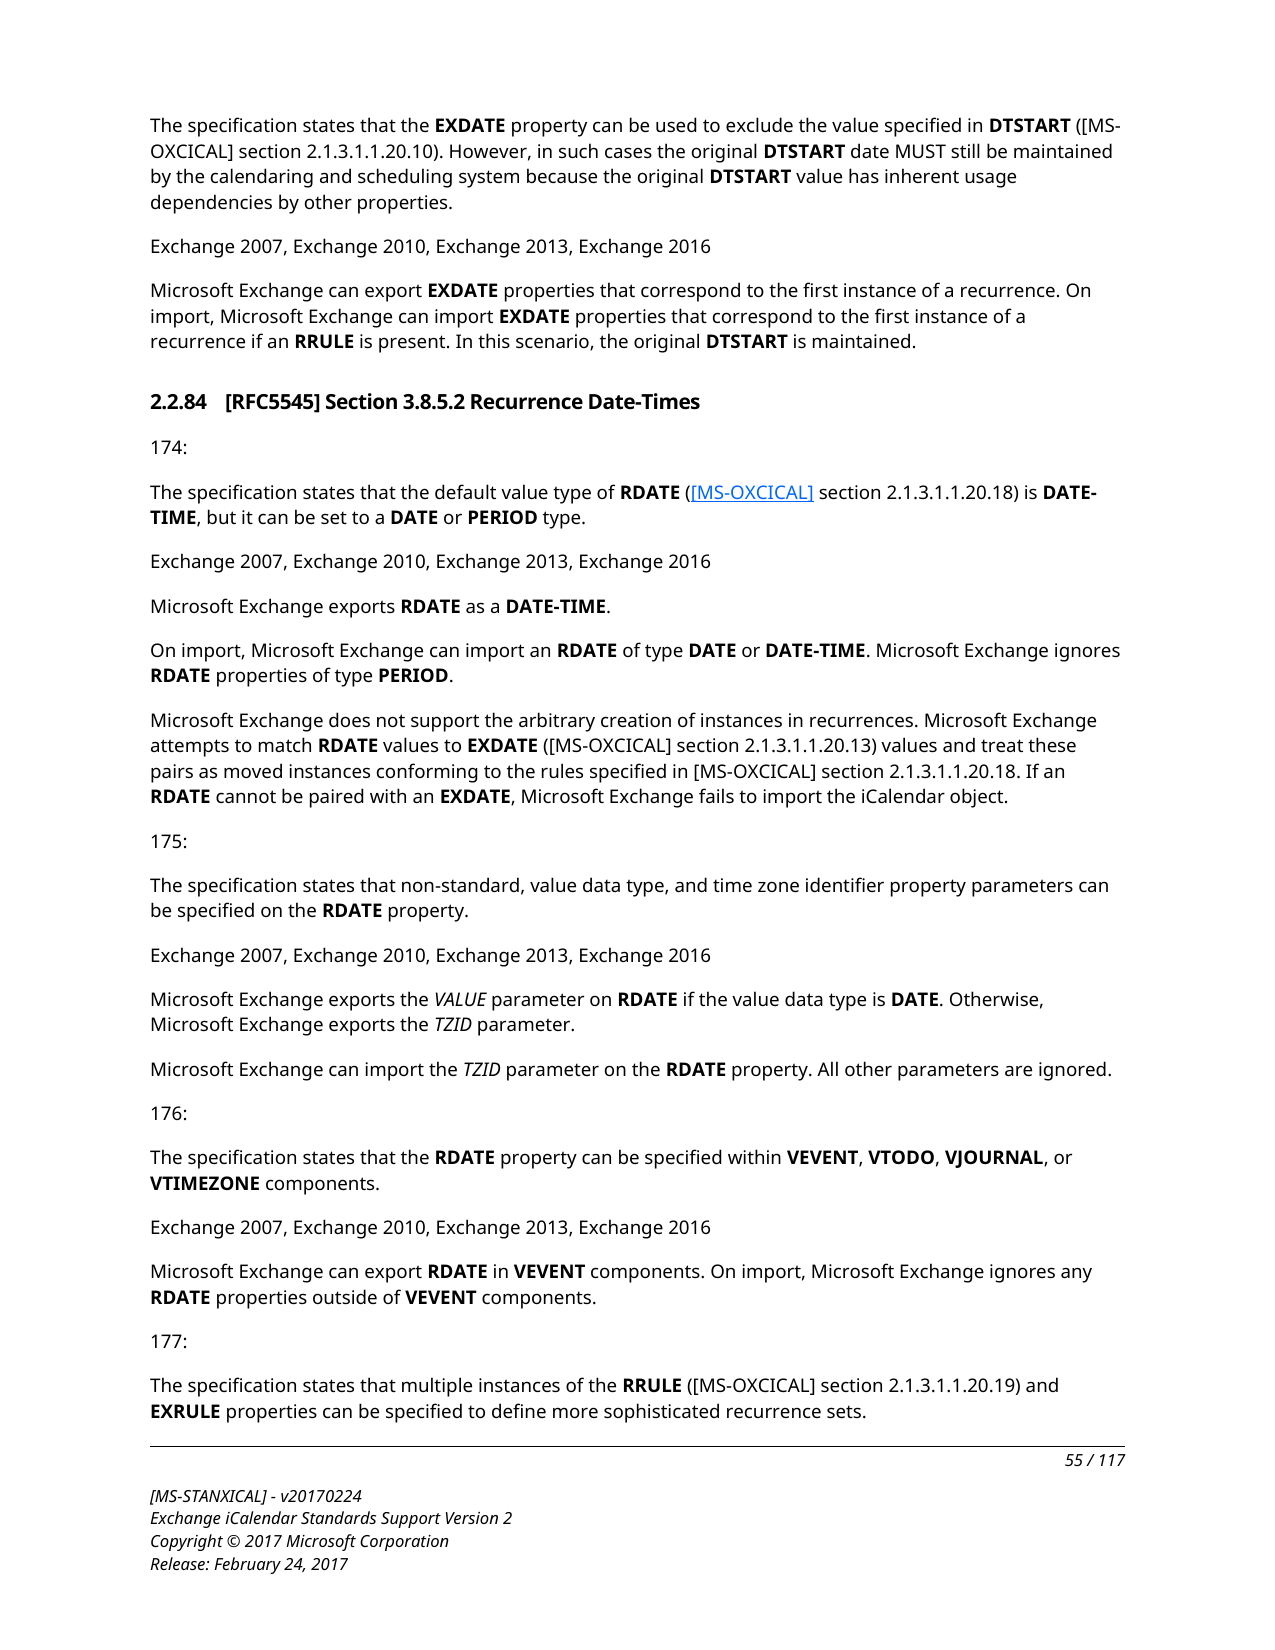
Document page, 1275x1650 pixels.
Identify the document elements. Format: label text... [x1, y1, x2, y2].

text Microsoft Exchange does not support the arbitrary creation of instances in recurrences. Microsoft Exchange attempts to match RDATE values to EXDATE ([MS-OXCICAL] section 2.1.3.1.1.20.13) values and treat these pairs as moved instances conforming to the rules specified in [MS-OXCICAL] section 2.1.3.1.1.20.18. If an RDATE cannot be paired with an EXDATE, Microsoft Exchange fails to import the iCalendar object. [150, 707, 1125, 809]
text V0175: [150, 828, 1125, 853]
text V0174: [150, 435, 1125, 460]
subtitle [RFC5545] Section 3.8.5.2 Recurrence Date-Times [150, 387, 1125, 416]
text V0177: [150, 1328, 1125, 1354]
text The specification states that non-standard, value data type, and time zone identifier property parameters can be specified on the RDATE property. [150, 872, 1125, 923]
text Exchange 2007, Exchange 2010, Exchange 2013, Exchange 2016 [150, 942, 1125, 967]
text Microsoft Exchange can export EXDATE properties that correspond to the first instance of a recurrence. On import, Microsoft Exchange can import EXDATE properties that correspond to the first instance of a recurrence if an RRULE is present. In this scenario, the original DTSTART is maintained. [150, 278, 1125, 354]
text Exchange 2007, Exchange 2010, Exchange 2013, Exchange 2016 [150, 233, 1125, 259]
text Microsoft Exchange can export RDATE in VEVENT components. On import, Microsoft Exchange ignores any RDATE properties outside of VEVENT components. [150, 1259, 1125, 1310]
text Exchange 2007, Exchange 2010, Exchange 2013, Exchange 2016 [150, 549, 1125, 574]
text Microsoft Exchange exports RDATE as a DATE-TIME. [150, 593, 1125, 618]
text The specification states that the RDATE property can be specified within VEVENT, VTODO, VJOURNAL, or VTIMEZONE components. [150, 1144, 1125, 1196]
text The specification states that multiple instances of the RRULE ([MS-OXCICAL] section 2.1.3.1.1.20.19) and EXRULE properties can be specified to define more sophisticated recurrence sets. [150, 1373, 1125, 1424]
text Microsoft Exchange exports the VALUE parameter on RDATE if the value data type is DATE. Otherwise, Microsoft Exchange exports the TZID parameter. [150, 986, 1125, 1037]
text The specification states that the default value type of RDATE ([MS-OXCICAL] section 2.1.3.1.1.20.18) is DATE-TIME, but it can be set to a DATE or PERIOD type. [150, 479, 1125, 530]
text The specification states that the EXDATE property can be used to exclude the value specified in DTSTART ([MS-OXCICAL] section 2.1.3.1.1.20.10). However, in such cases the original DTSTART date MUST still be maintained by the calendaring and scheduling system because the original DTSTART value has inherent usage dependencies by other properties. [150, 112, 1125, 214]
text V0176: [150, 1100, 1125, 1126]
text On import, Microsoft Exchange can import an RDATE of type DATE or DATE-TIME. Microsoft Exchange ignores RDATE properties of type PERIOD. [150, 637, 1125, 688]
text Exchange 2007, Exchange 2010, Exchange 2013, Exchange 2016 [150, 1214, 1125, 1240]
text Microsoft Exchange can import the TZID parameter on the RDATE property. All other parameters are ignored. [150, 1056, 1125, 1082]
